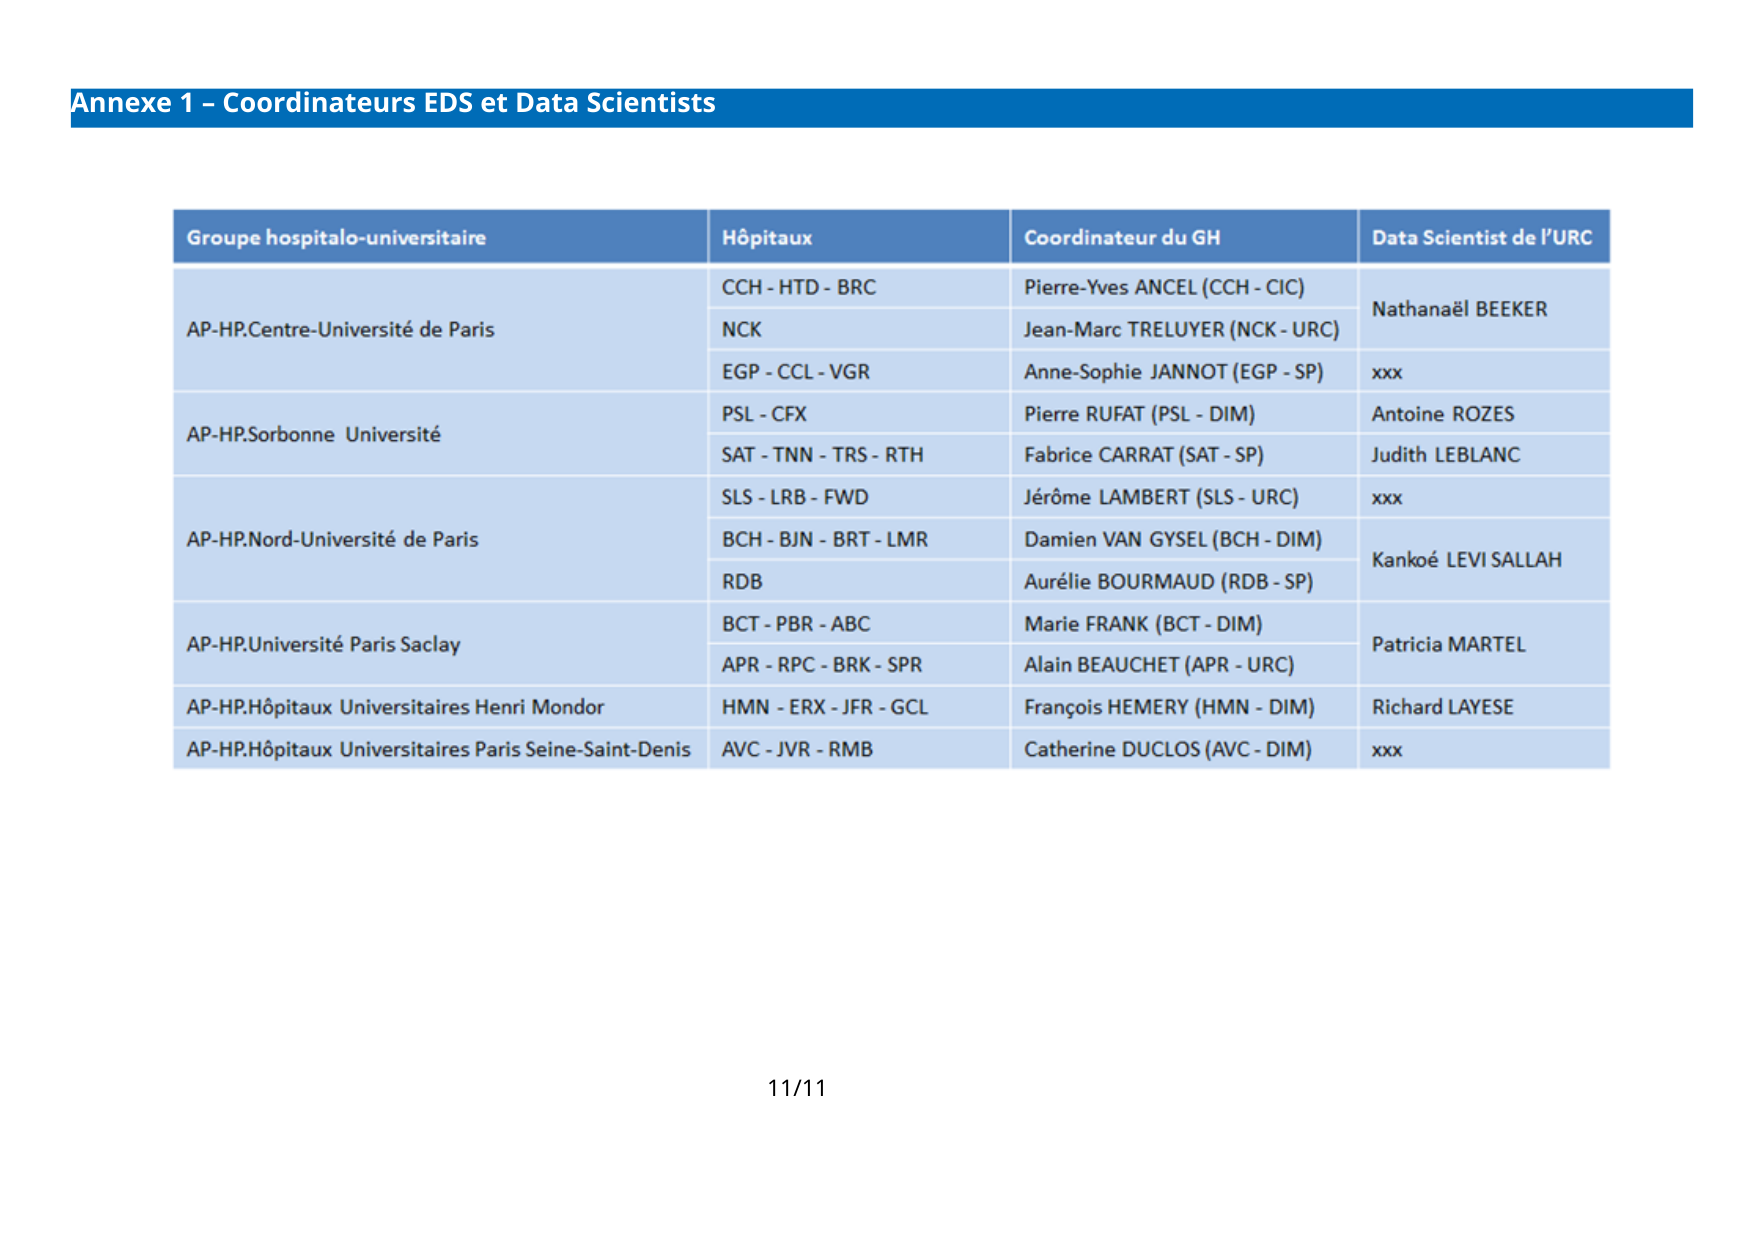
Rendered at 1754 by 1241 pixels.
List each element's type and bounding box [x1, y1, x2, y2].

picture [171, 207, 1614, 777]
